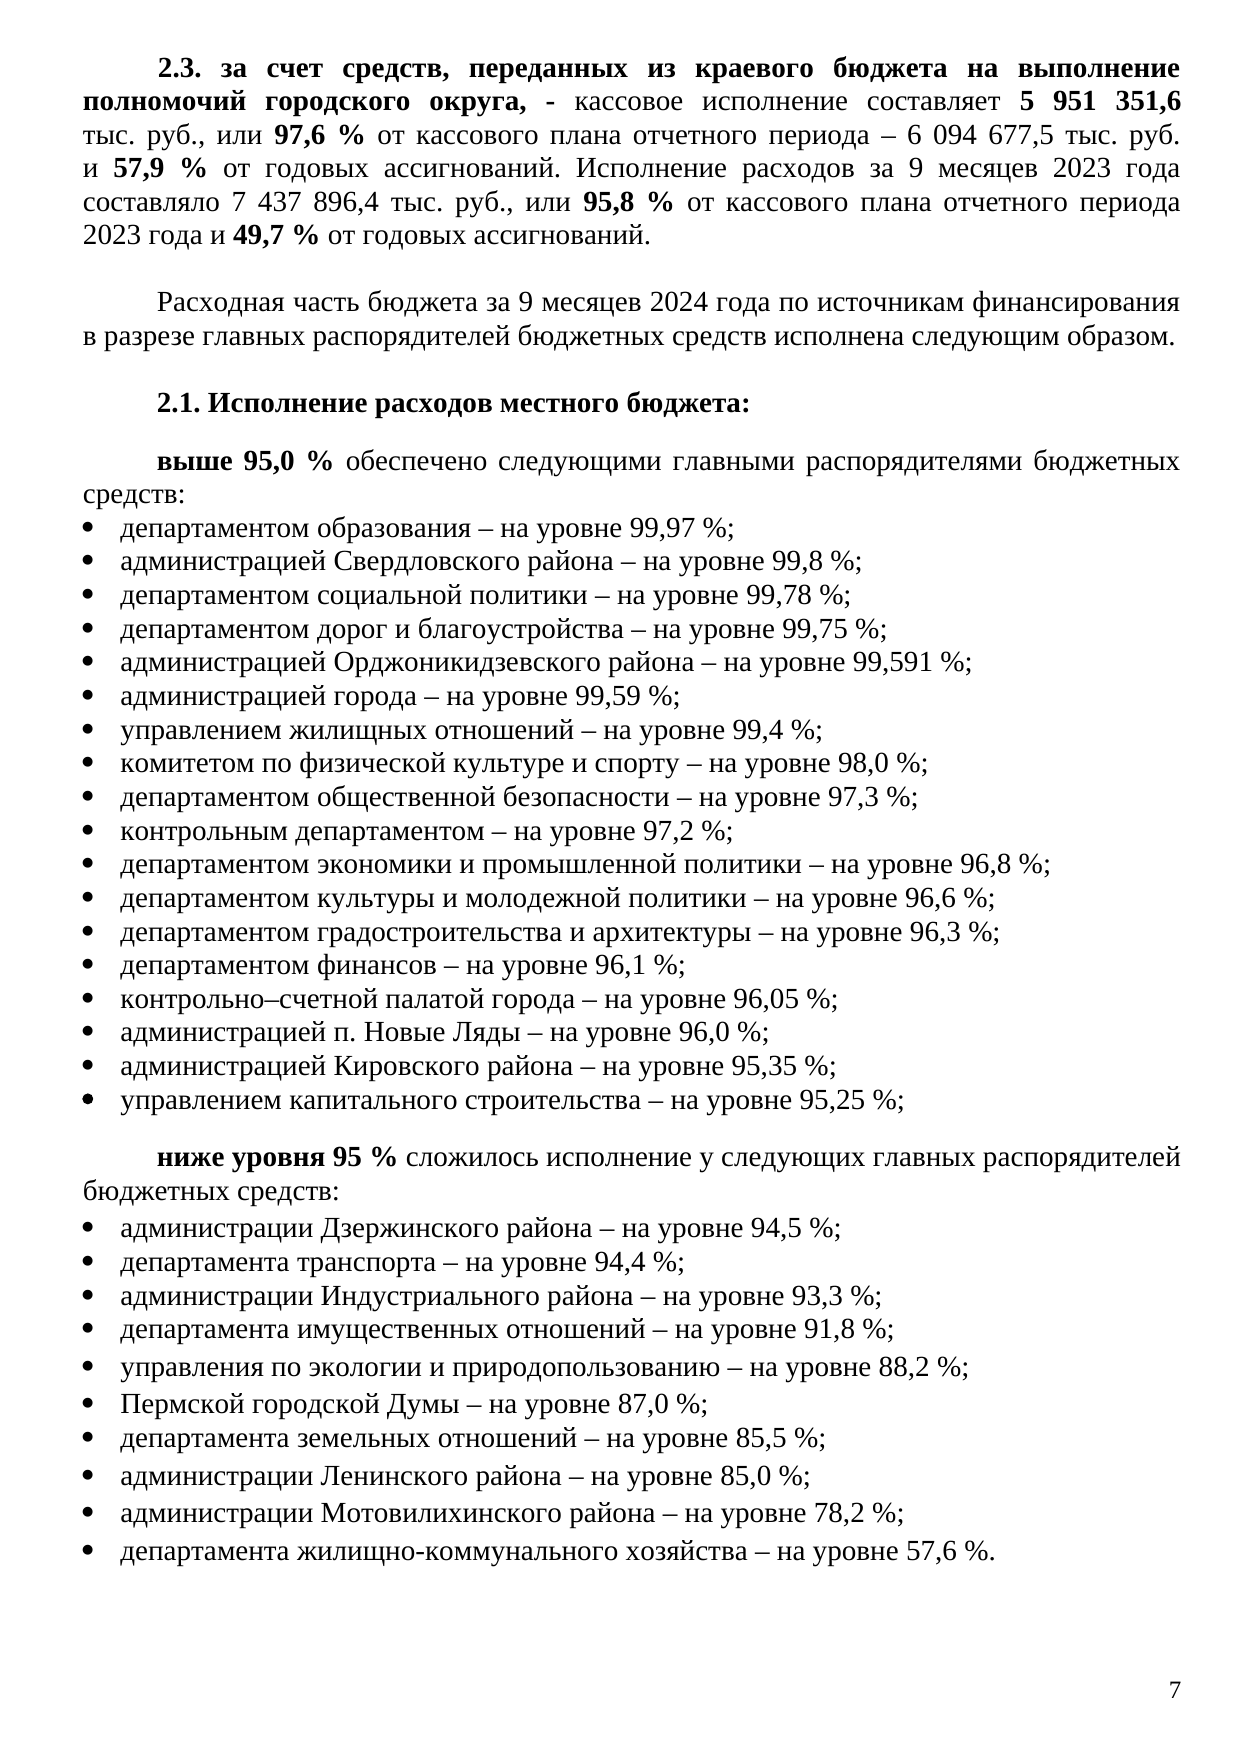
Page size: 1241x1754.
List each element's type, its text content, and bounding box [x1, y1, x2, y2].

list департамента земельных отношений – на уровне 85,5 %; [83, 1420, 1181, 1454]
list управления по экологии и природопользованию – на уровне 88,2 %; [83, 1345, 1181, 1383]
list управлением капитального строительства – на уровне 95,25 %; [83, 1082, 1181, 1116]
list администрацией Орджоникидзевского района – на уровне 99,591 %; [83, 644, 1181, 678]
list департамента транспорта – на уровне 94,4 %; [83, 1244, 1181, 1278]
list администрацией Свердловского района – на уровне 99,8 %; [83, 543, 1181, 577]
list комитетом по физической культуре и спорту – на уровне 98,0 %; [83, 745, 1181, 779]
list департаментом экономики и промышленной политики – на уровне 96,8 %; [83, 846, 1181, 880]
list департаментом градостроительства и архитектуры – на уровне 96,3 %; [83, 914, 1181, 947]
list департаментом образования – на уровне 99,97 %; [83, 510, 1181, 543]
list департаментом культуры и молодежной политики – на уровне 96,6 %; [83, 880, 1181, 914]
text бюджетных средств: [83, 1173, 1181, 1207]
list контрольным департаментом – на уровне 97,2 %; [83, 813, 1181, 846]
text 2.3. за счет средств, переданных из краевого бюджета на выполнение полномочий городского округа, - кассовое исполнение составляет 5 951 351,6 тыс. руб., или 97,6 % от кассового плана отчетного периода – 6 094 677,5 тыс. руб. и 57,9 % от годовых ассигнований. Исполнение расходов за 9 месяцев 2023 года составляло 7 437 896,4 тыс. руб., или 95,8 % от кассового плана отчетного периода 2023 года и 49,7 % от годовых ассигнований. [83, 50, 1181, 251]
list администрации Индустриального района – на уровне 93,3 %; [83, 1278, 1181, 1311]
list управлением жилищных отношений – на уровне 99,4 %; [83, 712, 1181, 745]
text Расходная часть бюджета за 9 месяцев 2024 года по источникам финансирования в разрезе главных распорядителей бюджетных средств исполнена следующим образом. [83, 284, 1181, 352]
list департаментом финансов – на уровне 96,1 %; [83, 947, 1181, 981]
list администрацией п. Новые Ляды – на уровне 96,0 %; [83, 1014, 1181, 1048]
text 2.1. Исполнение расходов местного бюджета: [83, 385, 1181, 419]
list Пермской городской Думы – на уровне 87,0 %; [83, 1383, 1181, 1420]
list департаментом социальной политики – на уровне 99,78 %; [83, 577, 1181, 611]
list администрации Мотовилихинского района – на уровне 78,2 %; [83, 1491, 1181, 1529]
text ниже уровня 95 % сложилось исполнение у следующих главных распорядителей [120, 1139, 1181, 1173]
list администрации Дзержинского района – на уровне 94,5 %; [83, 1207, 1181, 1244]
list департамента имущественных отношений – на уровне 91,8 %; [83, 1311, 1181, 1345]
text выше 95,0 % обеспечено следующими главными распорядителями бюджетных средств: [83, 443, 1181, 510]
list департаментом дорог и благоустройства – на уровне 99,75 %; [83, 611, 1181, 644]
list департаментом общественной безопасности – на уровне 97,3 %; [83, 779, 1181, 813]
list контрольно–счетной палатой города – на уровне 96,05 %; [83, 981, 1181, 1014]
list департамента жилищно-коммунального хозяйства – на уровне 57,6 %. [83, 1529, 1181, 1566]
list администрации Ленинского района – на уровне 85,0 %; [83, 1454, 1181, 1491]
list администрацией Кировского района – на уровне 95,35 %; [83, 1048, 1181, 1082]
list администрацией города – на уровне 99,59 %; [83, 678, 1181, 712]
